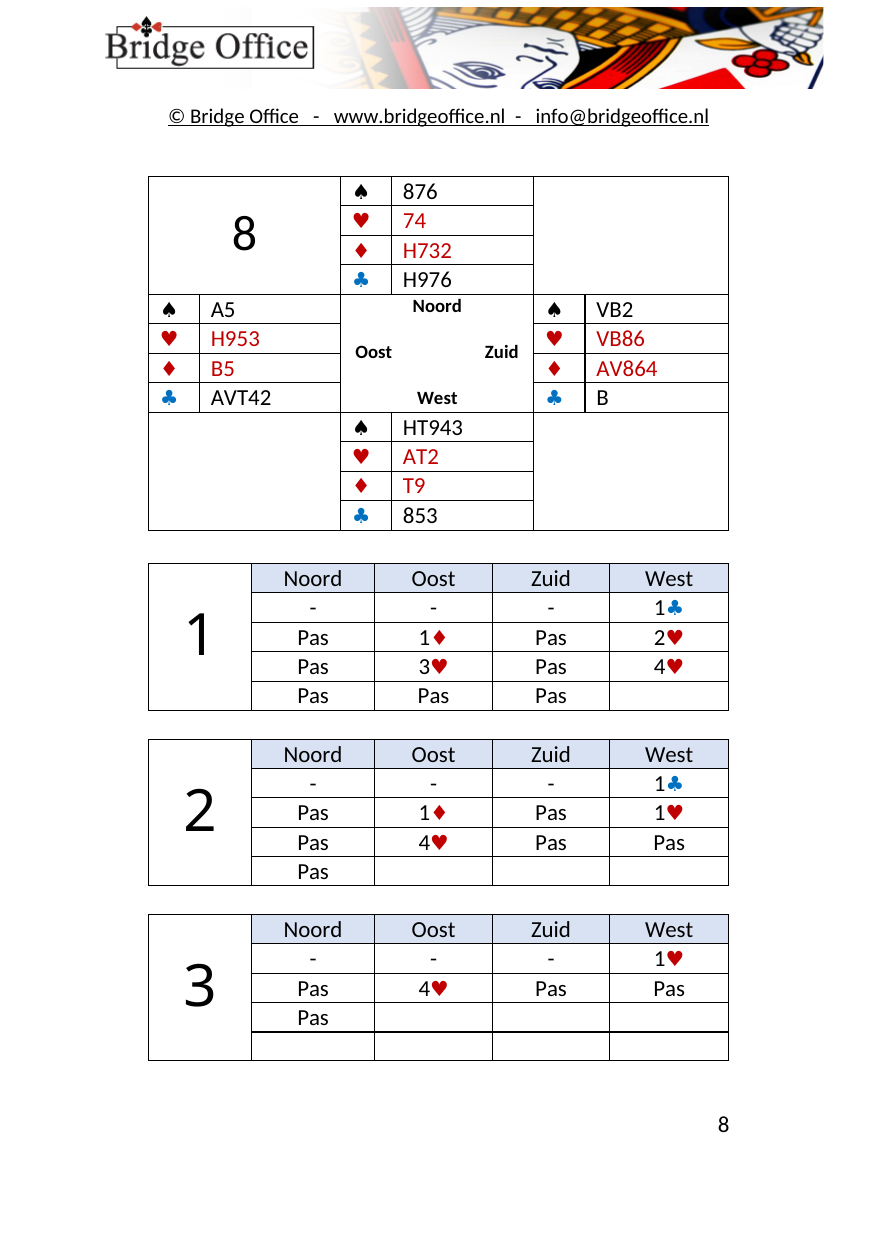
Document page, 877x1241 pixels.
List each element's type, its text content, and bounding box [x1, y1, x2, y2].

table_header 876 [392, 177, 533, 205]
table_cell 853 [392, 501, 533, 529]
table_cell Pas [252, 623, 374, 651]
table_cell VB2 [586, 295, 728, 323]
table_header Zuid [493, 740, 609, 768]
table_header [149, 740, 251, 768]
table_header Zuid [493, 915, 609, 943]
table_cell - [375, 593, 492, 622]
table_cell 1♦ [375, 623, 492, 651]
table_cell [610, 682, 728, 709]
table_cell AT2 [392, 442, 533, 471]
table_cell [149, 856, 251, 885]
table_cell AVT42 [200, 383, 340, 412]
table_cell - [252, 593, 374, 622]
table_cell Pas [252, 857, 374, 885]
table_cell 1♥ [610, 798, 728, 827]
table_header [149, 564, 251, 592]
table_cell [534, 324, 584, 353]
table_cell 3 [149, 943, 251, 1031]
table_cell [149, 295, 199, 323]
table_cell - [493, 593, 609, 622]
table_cell - [375, 769, 492, 797]
table_cell [375, 857, 492, 885]
table_cell T9 [392, 472, 533, 500]
table_cell B5 [200, 354, 340, 382]
table_cell - [375, 944, 492, 973]
table_cell Pas [252, 974, 374, 1002]
table_cell Pas [493, 974, 609, 1002]
table_cell 4♥ [610, 652, 728, 681]
table_cell 2 [149, 768, 251, 856]
table_cell B [586, 383, 728, 412]
table_cell [534, 383, 584, 412]
table_header Oost [375, 915, 492, 943]
table_cell H953 [200, 324, 340, 353]
table_cell [534, 295, 584, 323]
table_cell [610, 857, 728, 885]
table_cell [534, 354, 584, 382]
table_cell 2♥ [610, 623, 728, 651]
table_cell [341, 236, 391, 264]
table_cell [149, 324, 199, 353]
table_header Noord [252, 740, 374, 768]
table_cell [149, 354, 199, 382]
table_cell 1♣ [610, 769, 728, 797]
table_cell 1♦ [375, 798, 492, 827]
table_cell [493, 1033, 609, 1060]
table_cell 4♥ [375, 974, 492, 1002]
table_header Noord [252, 564, 374, 592]
table_cell [610, 1033, 728, 1060]
table_cell 1♥ [610, 944, 728, 973]
table_cell [341, 472, 391, 500]
table_cell - [252, 769, 374, 797]
table_cell [149, 681, 251, 709]
table_cell 4♥ [375, 828, 492, 856]
table_cell Pas [493, 798, 609, 827]
table_header West [610, 740, 728, 768]
table_cell H976 [392, 265, 533, 294]
table_header [534, 177, 728, 294]
table_cell [341, 206, 391, 235]
table_header Oost [375, 564, 492, 592]
table_cell [149, 383, 199, 412]
table_cell Noord Oost Zuid West [341, 295, 533, 412]
table_cell [493, 857, 609, 885]
table_header West [610, 564, 728, 592]
table_cell Pas [610, 974, 728, 1002]
table_cell [341, 501, 391, 529]
table_cell - [252, 944, 374, 973]
table_cell - [493, 944, 609, 973]
table_cell HT943 [392, 413, 533, 441]
table_cell - [493, 769, 609, 797]
table_cell [375, 1033, 492, 1060]
table_cell [341, 265, 391, 294]
table_header Oost [375, 740, 492, 768]
picture [78, 7, 824, 89]
table_cell Pas [252, 798, 374, 827]
table_cell [149, 413, 340, 529]
table_cell Pas [252, 828, 374, 856]
table_cell 1♣ [610, 593, 728, 622]
table_cell [610, 1003, 728, 1031]
table_cell Pas [493, 828, 609, 856]
table_cell Pas [610, 828, 728, 856]
table_cell 3♥ [375, 652, 492, 681]
table_header West [610, 915, 728, 943]
table_cell AV864 [586, 354, 728, 382]
table_header Noord [252, 915, 374, 943]
table_cell Pas [493, 623, 609, 651]
table_cell [341, 442, 391, 471]
table_header 8 [149, 177, 340, 294]
table_header [149, 915, 251, 943]
table_cell Pas [493, 652, 609, 681]
table_cell A5 [200, 295, 340, 323]
table_header [341, 177, 391, 205]
table_cell H732 [392, 236, 533, 264]
table_cell [149, 1031, 251, 1060]
table_cell Pas [375, 682, 492, 709]
table_cell [341, 413, 391, 441]
table_cell Pas [493, 682, 609, 709]
table_cell Pas [252, 652, 374, 681]
table_header Zuid [493, 564, 609, 592]
table_cell VB86 [586, 324, 728, 353]
table_cell 1 [149, 592, 251, 681]
table_cell 74 [392, 206, 533, 235]
table_cell [252, 1033, 374, 1060]
table_cell [493, 1003, 609, 1031]
table_cell [375, 1003, 492, 1031]
table_cell Pas [252, 682, 374, 709]
table_cell Pas [252, 1003, 374, 1031]
table_cell [534, 413, 728, 529]
